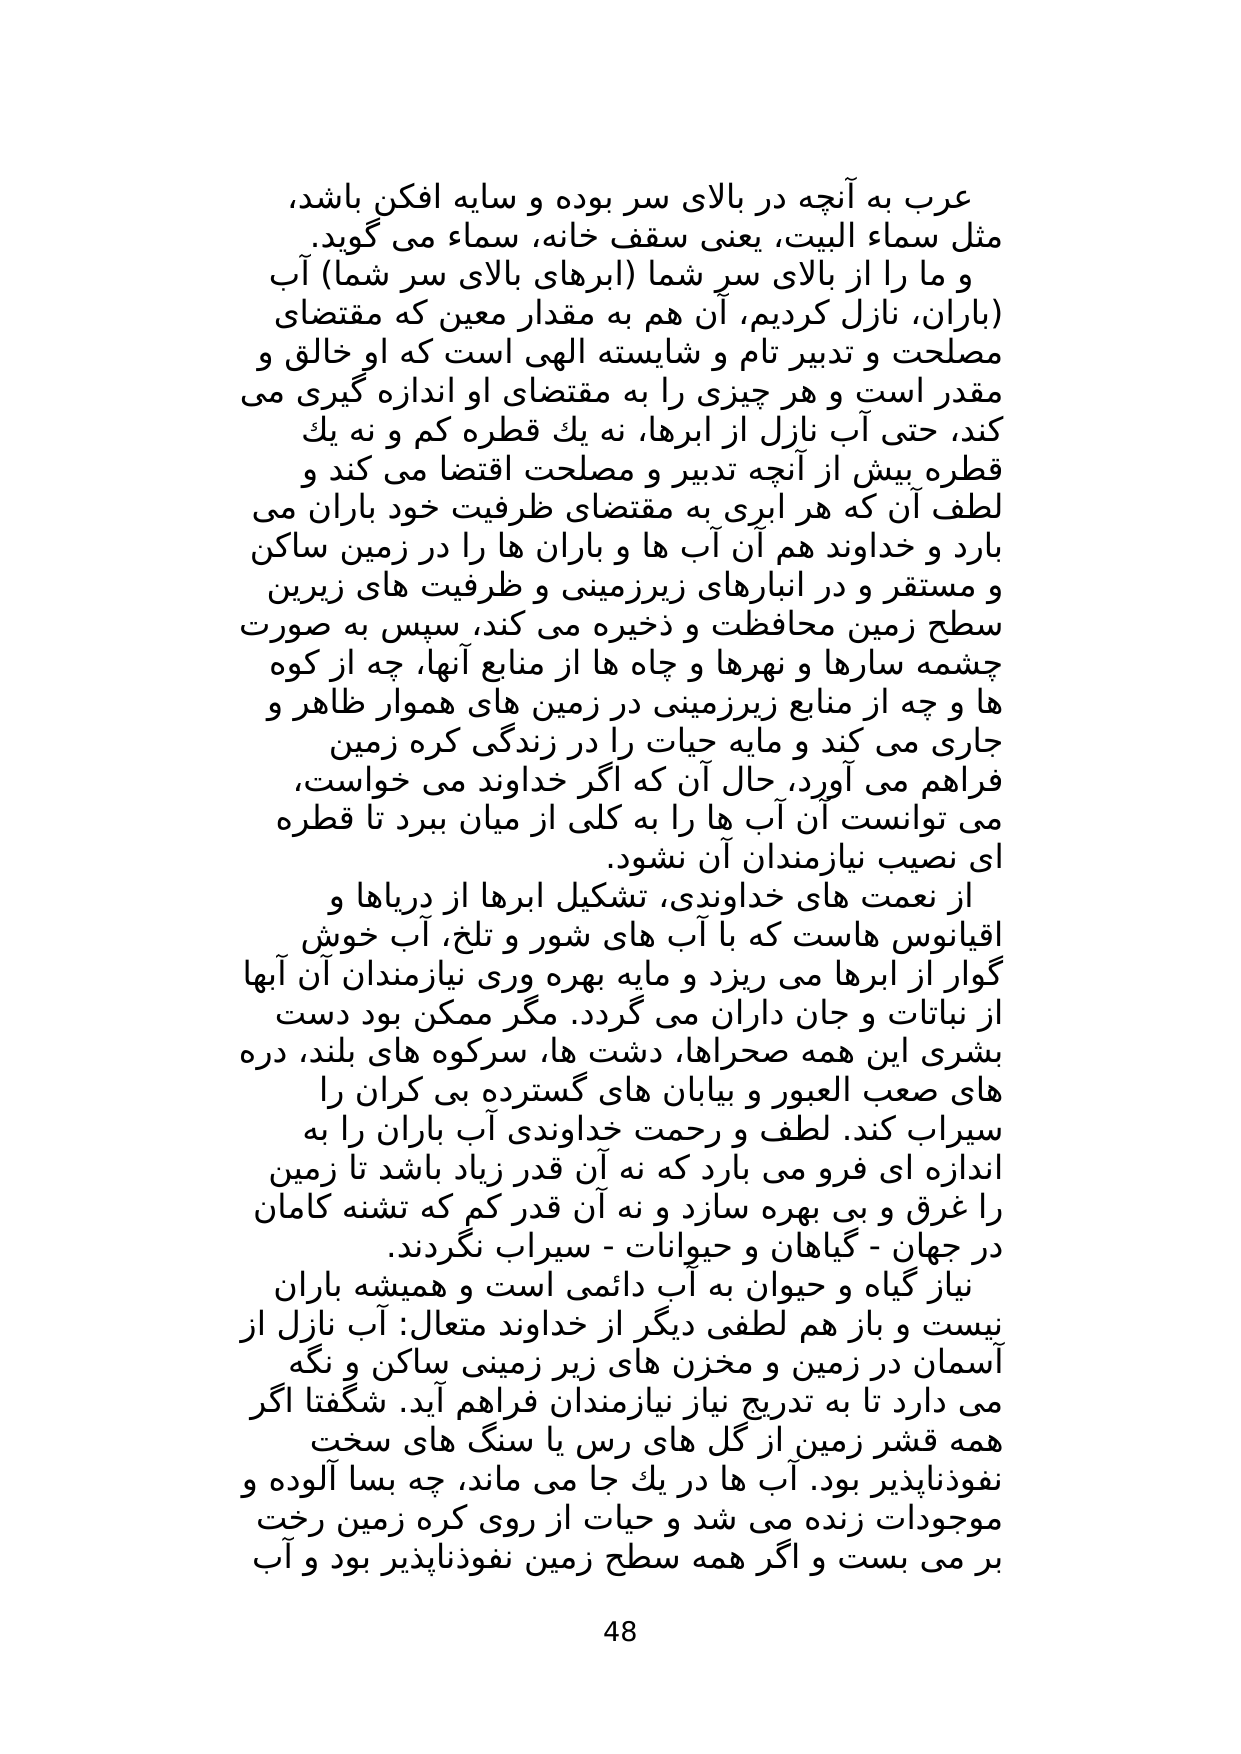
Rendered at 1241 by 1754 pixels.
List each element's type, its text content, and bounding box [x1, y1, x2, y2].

text از نعمت هاى خداوندى، تشكیل ابرها از دریاها و اقیانوس هاست كه با آب هاى شور و تلخ، آب خوش گوار از ابرها مى ریزد و مایه بهره ورى نیازمندان آن آبها از نباتات و جان داران مى گردد. مگر ممكن بود دست بشرى این همه صحراها، دشت ها، سركوه هاى بلند، دره هاى صعب العبور و بیابان هاى گسترده بى كران را سیراب كند. لطف و رحمت خداوندى آب باران را به اندازه اى فرو مى بارد كه نه آن قدر زیاد باشد تا زمین را غرق و بى بهره سازد و نه آن قدر كم كه تشنه كامان در جهان - گیاهان و حیوانات - سیراب نگردند. [236, 877, 1004, 1265]
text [236, 1265, 1004, 1576]
text و ما را از بالاى سر شما (ابرهاى بالاى سر شما) آب (باران، نازل كردیم، آن هم به مقدار معین كه مقتضاى مصلحت و تدبیر تام و شایسته الهى است كه او خالق و مقدر است و هر چیزى را به مقتضاى او اندازه گیرى مى كند، حتى آب نازل از ابرها، نه یك قطره كم و نه یك قطره بیش از آنچه تدبیر و مصلحت اقتضا مى كند و لطف آن كه هر ابرى به مقتضاى ظرفیت خود باران مى بارد و خداوند هم آن آب ها و باران ها را در زمین ساكن و مستقر و در انبارهاى زیرزمینى و ظرفیت هاى زیرین سطح زمین محافظت و ذخیره مى كند، سپس به صورت چشمه سارها و نهرها و چاه ها از منابع آنها، چه از كوه ها و چه از منابع زیرزمینى در زمین هاى هموار ظاهر و جارى مى كند و مایه حیات را در زندگى كره زمین فراهم مى آورد، حال آن كه اگر خداوند مى خواست، مى توانست آن آب ها را به كلى از میان ببرد تا قطره اى نصیب نیازمندان آن نشود. [236, 255, 1004, 877]
text عرب به آنچه در بالاى سر بوده و سایه افكن باشد، مثل سماء البیت، یعنى سقف خانه، سماء مى گوید. [236, 177, 1004, 255]
